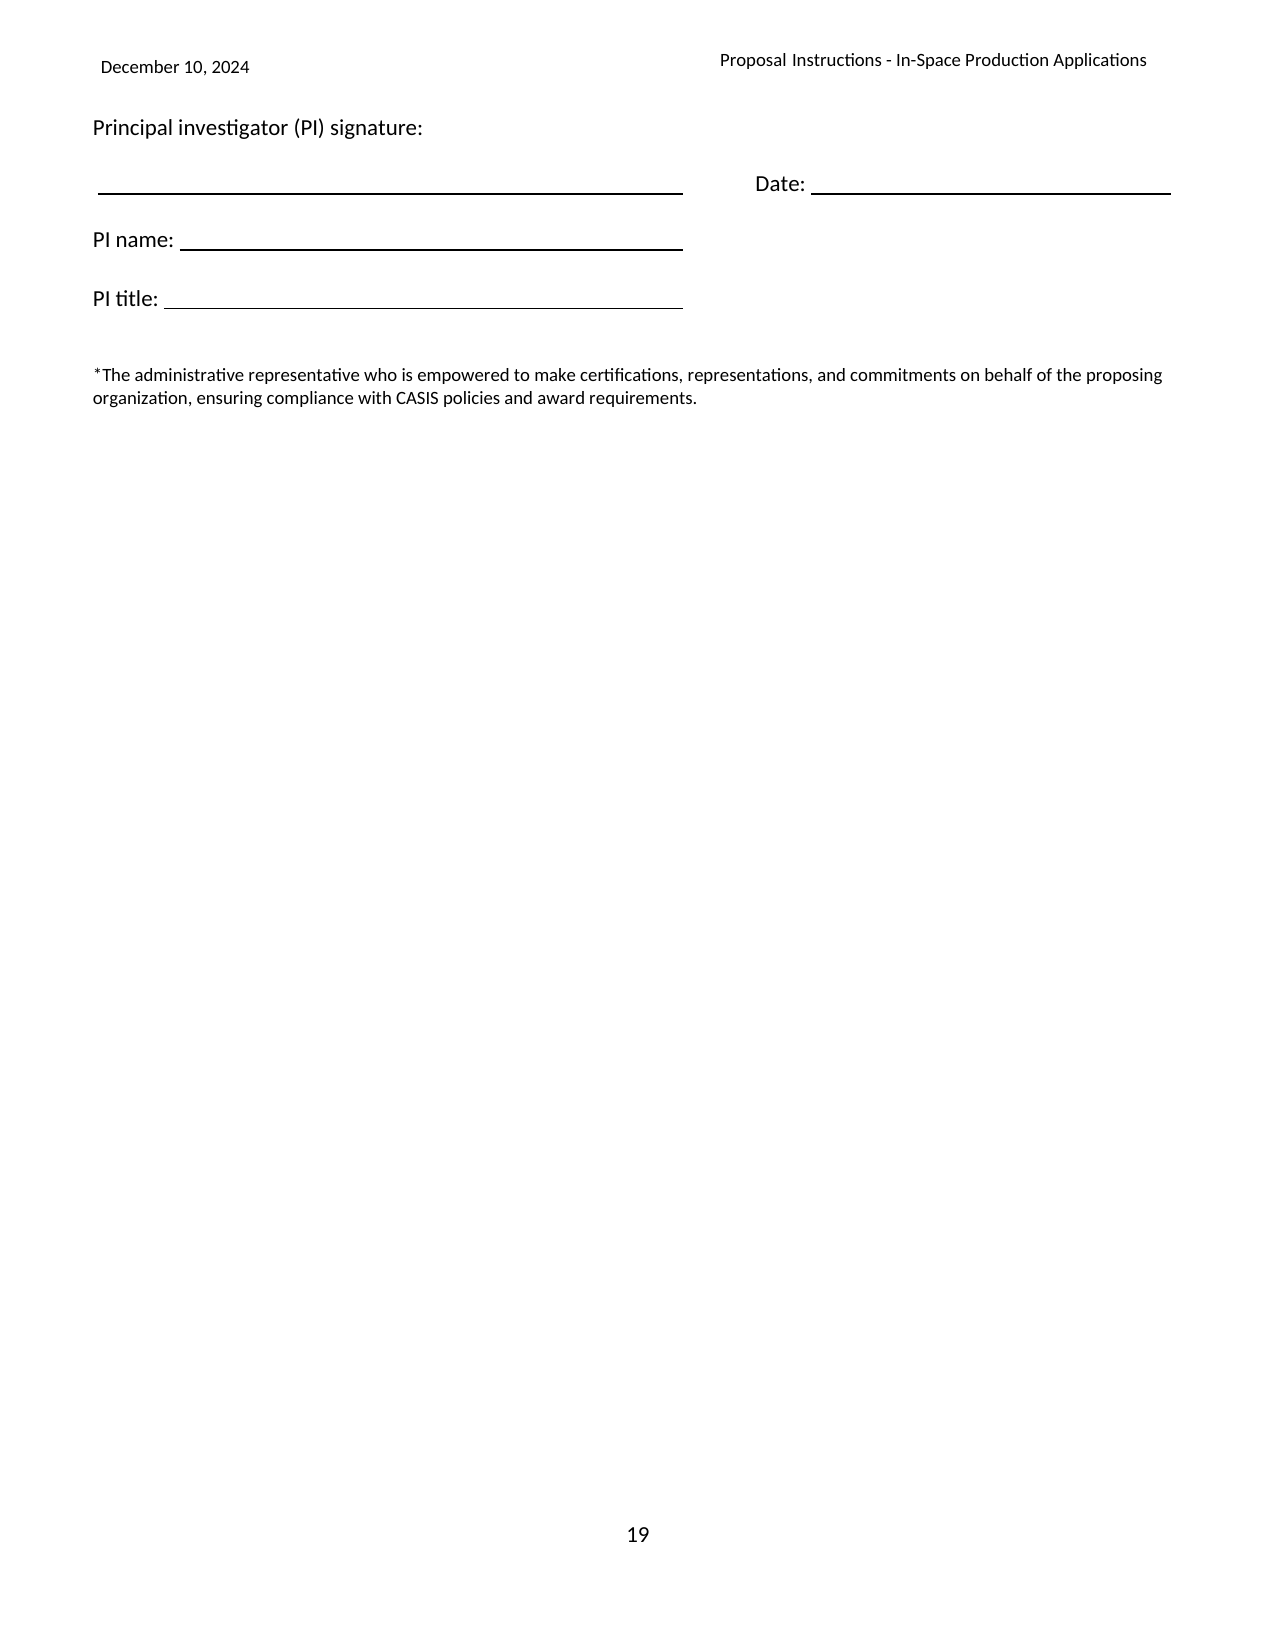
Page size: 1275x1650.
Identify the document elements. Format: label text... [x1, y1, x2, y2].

text Principal investigator (PI) signature: [93, 113, 1192, 141]
text PI name: [93, 225, 1192, 253]
text PI title: [93, 284, 1192, 312]
text *The administrative representative who is empowered to make certifications, representations, and commitments on behalf of the proposing organization, ensuring compliance with CASIS policies and award requirements. [93, 363, 1192, 409]
text Date: [93, 169, 1192, 197]
